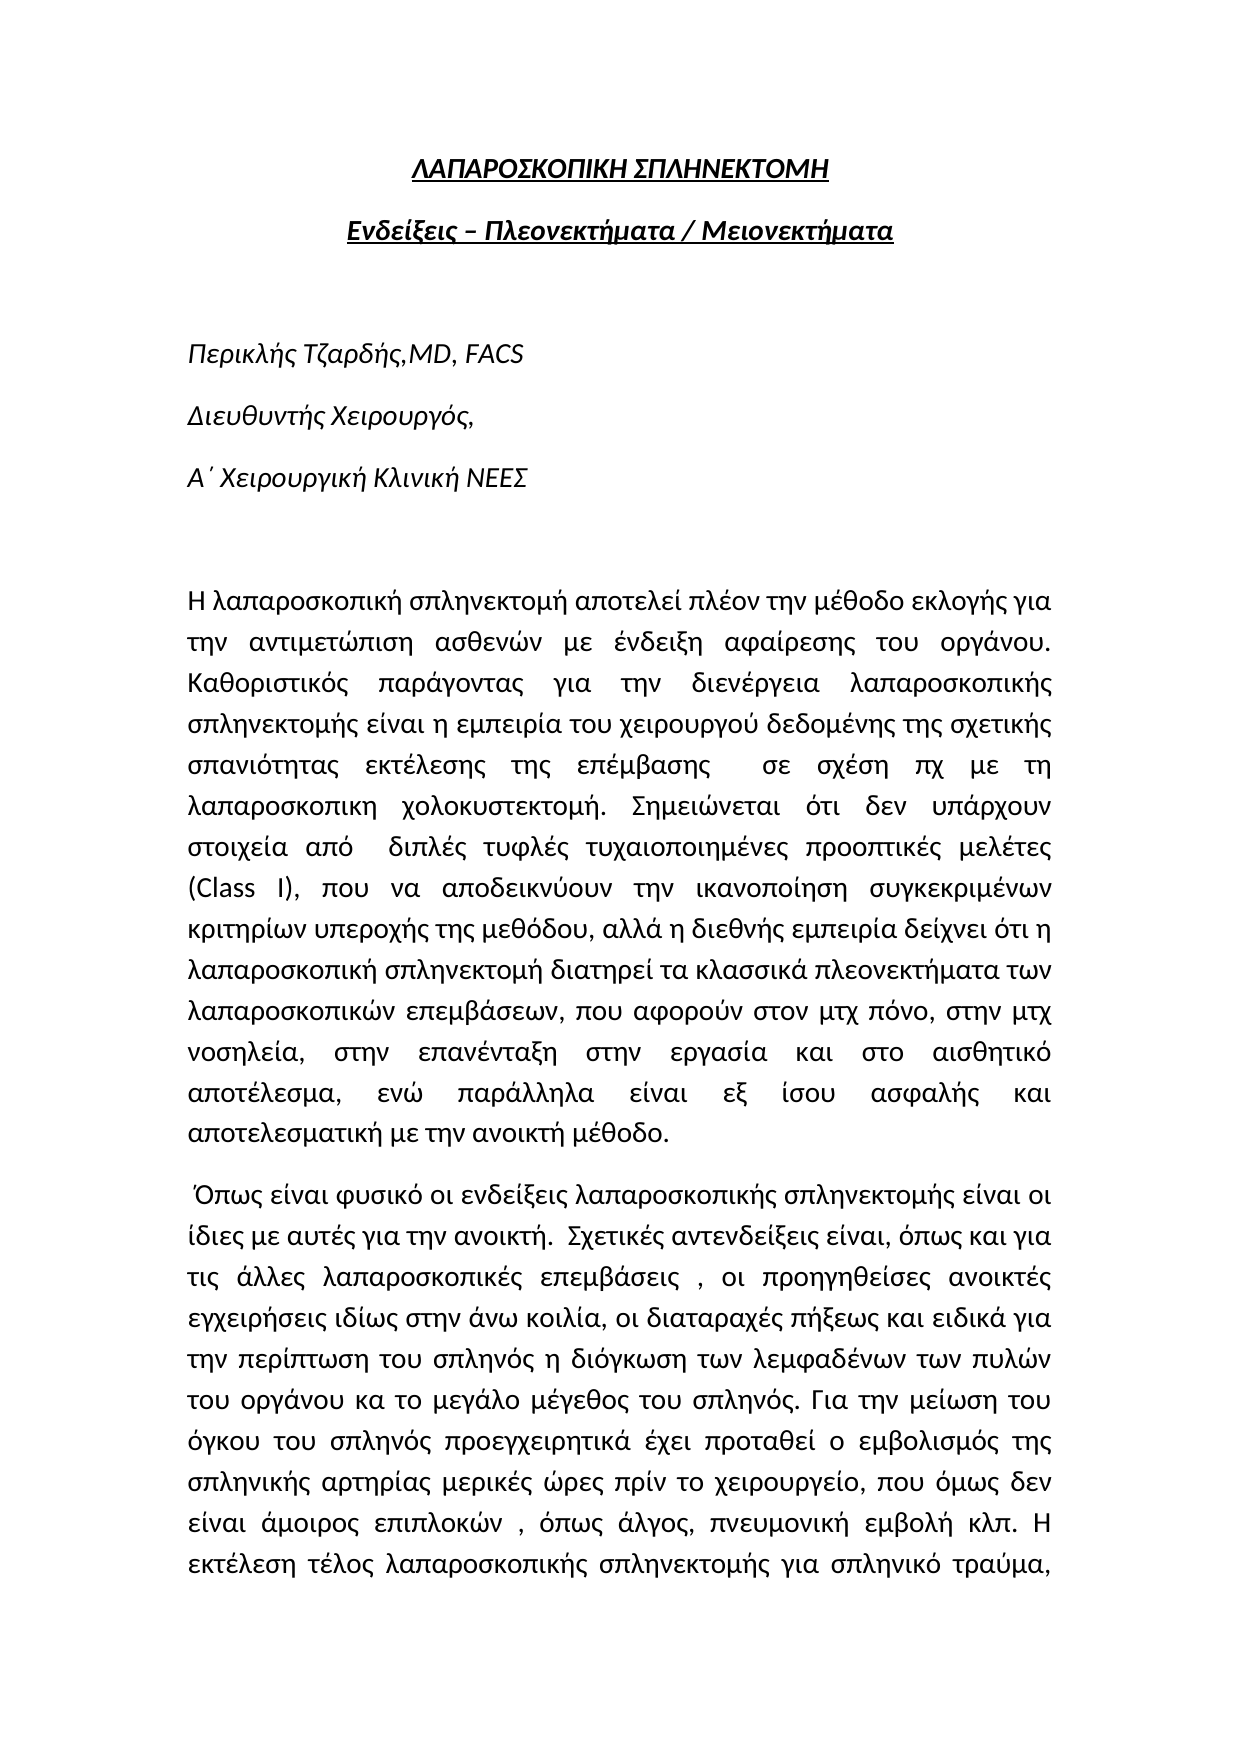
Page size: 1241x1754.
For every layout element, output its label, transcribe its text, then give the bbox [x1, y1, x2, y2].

text Η λαπαροσκοπική σπληνεκτομή αποτελεί πλέον την μέθοδο εκλογής για την αντιμετώπιση ασθενών με ένδειξη αφαίρεσης του οργάνου. Καθοριστικός παράγοντας για την διενέργεια λαπαροσκοπικής σπληνεκτομής είναι η εμπειρία του χειρουργού δεδομένης της σχετικής σπανιότητας εκτέλεσης της επέμβασης σε σχέση πχ με τη λαπαροσκοπικη χολοκυστεκτομή. Σημειώνεται ότι δεν υπάρχουν στοιχεία από διπλές τυφλές τυχαιοποιημένες προοπτικές μελέτες (Class I), που να αποδεικνύουν την ικανοποίηση συγκεκριμένων κριτηρίων υπεροχής της μεθόδου, αλλά η διεθνής εμπειρία δείχνει ότι η λαπαροσκοπική σπληνεκτομή διατηρεί τα κλασσικά πλεονεκτήματα των λαπαροσκοπικών επεμβάσεων, που αφορούν στον μτχ πόνο, στην μτχ νοσηλεία, στην επανένταξη στην εργασία και στο αισθητικό αποτέλεσμα, ενώ παράλληλα είναι εξ ίσου ασφαλής και αποτελεσματική με την ανοικτή μέθοδο. [187, 582, 1053, 1150]
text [187, 1176, 1053, 1580]
text Διευθυντής Χειρουργός, [187, 397, 1053, 433]
text Ενδείξεις – Πλεονεκτήματα / Μειονεκτήματα [187, 212, 1053, 247]
text ΛΑΠΑΡΟΣΚΟΠΙΚΗ ΣΠΛΗΝΕΚΤΟΜΗ [187, 150, 1053, 186]
text Α΄ Χειρουργική Κλινική ΝΕΕΣ [187, 459, 1053, 494]
text Περικλής Τζαρδής,MD, FACS [187, 335, 1053, 371]
